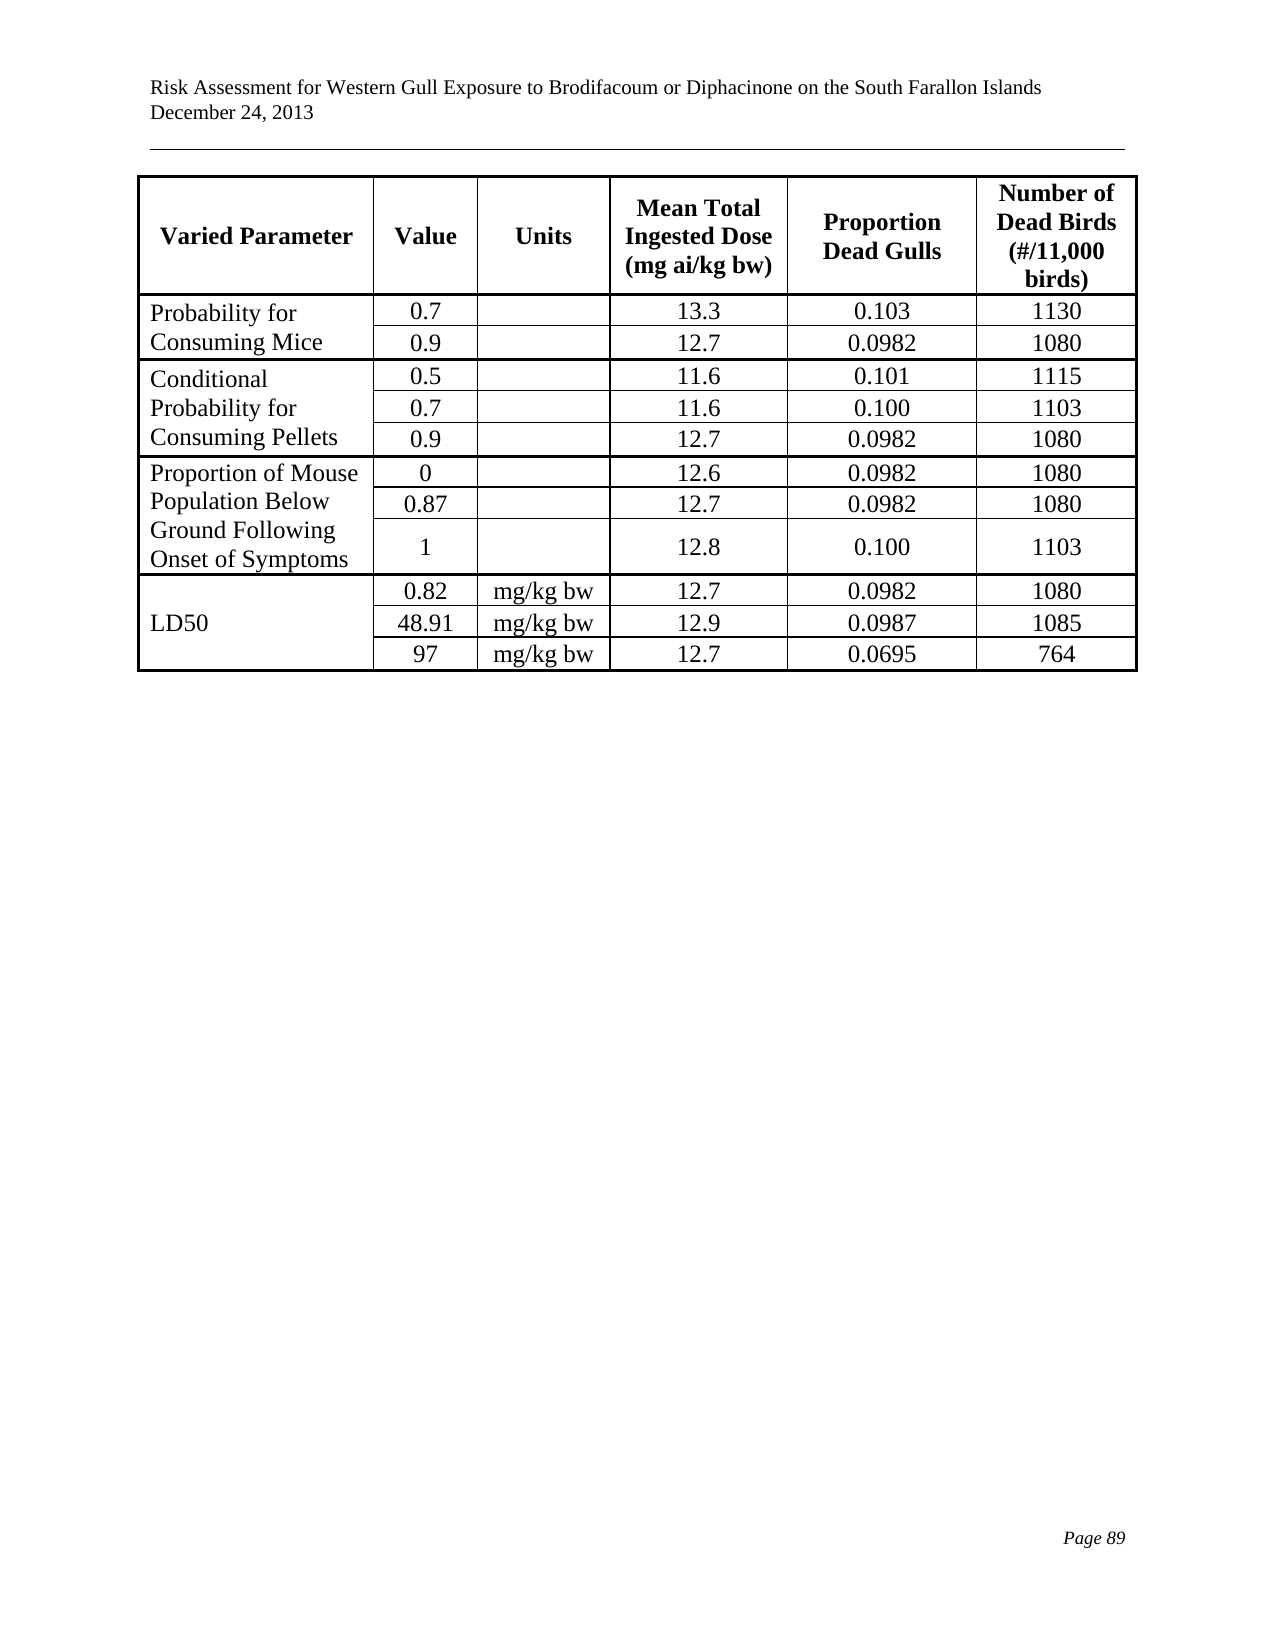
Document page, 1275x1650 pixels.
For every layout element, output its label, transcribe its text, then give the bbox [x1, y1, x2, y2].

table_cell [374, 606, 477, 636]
table_header Value [374, 178, 477, 293]
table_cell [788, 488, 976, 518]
table_header Proportion Dead Gulls [788, 178, 976, 293]
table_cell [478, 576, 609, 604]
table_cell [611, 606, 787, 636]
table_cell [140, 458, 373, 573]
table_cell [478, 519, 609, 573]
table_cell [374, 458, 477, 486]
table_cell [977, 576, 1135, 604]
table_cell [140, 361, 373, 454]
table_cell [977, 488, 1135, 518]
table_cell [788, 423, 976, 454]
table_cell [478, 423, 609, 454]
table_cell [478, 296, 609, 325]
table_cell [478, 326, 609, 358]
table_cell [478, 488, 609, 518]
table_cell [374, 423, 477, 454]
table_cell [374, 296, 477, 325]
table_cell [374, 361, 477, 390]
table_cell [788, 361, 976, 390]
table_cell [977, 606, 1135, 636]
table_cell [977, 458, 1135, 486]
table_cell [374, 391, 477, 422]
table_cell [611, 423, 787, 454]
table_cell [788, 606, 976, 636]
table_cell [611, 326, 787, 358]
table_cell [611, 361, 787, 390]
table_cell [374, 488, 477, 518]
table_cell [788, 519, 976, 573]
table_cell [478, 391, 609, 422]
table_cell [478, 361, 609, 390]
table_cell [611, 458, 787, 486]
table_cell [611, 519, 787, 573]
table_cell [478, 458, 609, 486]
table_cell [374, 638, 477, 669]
table_header Mean Total Ingested Dose (mg ai/kg bw) [611, 178, 787, 293]
table_header Varied Parameter [140, 178, 373, 293]
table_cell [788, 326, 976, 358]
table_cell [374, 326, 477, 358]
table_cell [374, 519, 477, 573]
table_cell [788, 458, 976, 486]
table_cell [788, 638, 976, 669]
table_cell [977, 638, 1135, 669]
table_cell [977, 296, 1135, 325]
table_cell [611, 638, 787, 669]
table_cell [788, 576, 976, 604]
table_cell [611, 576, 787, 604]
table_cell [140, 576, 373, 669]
table_header Number of Dead Birds (#/11,000 birds) [977, 178, 1135, 293]
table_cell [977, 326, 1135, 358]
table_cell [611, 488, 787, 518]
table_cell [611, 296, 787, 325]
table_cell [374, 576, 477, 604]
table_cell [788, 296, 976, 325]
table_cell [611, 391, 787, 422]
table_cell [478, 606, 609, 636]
table_header Units [478, 178, 609, 293]
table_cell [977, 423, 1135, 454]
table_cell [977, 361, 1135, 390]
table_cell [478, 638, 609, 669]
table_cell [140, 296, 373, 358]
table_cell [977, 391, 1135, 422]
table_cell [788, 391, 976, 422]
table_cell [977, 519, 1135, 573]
